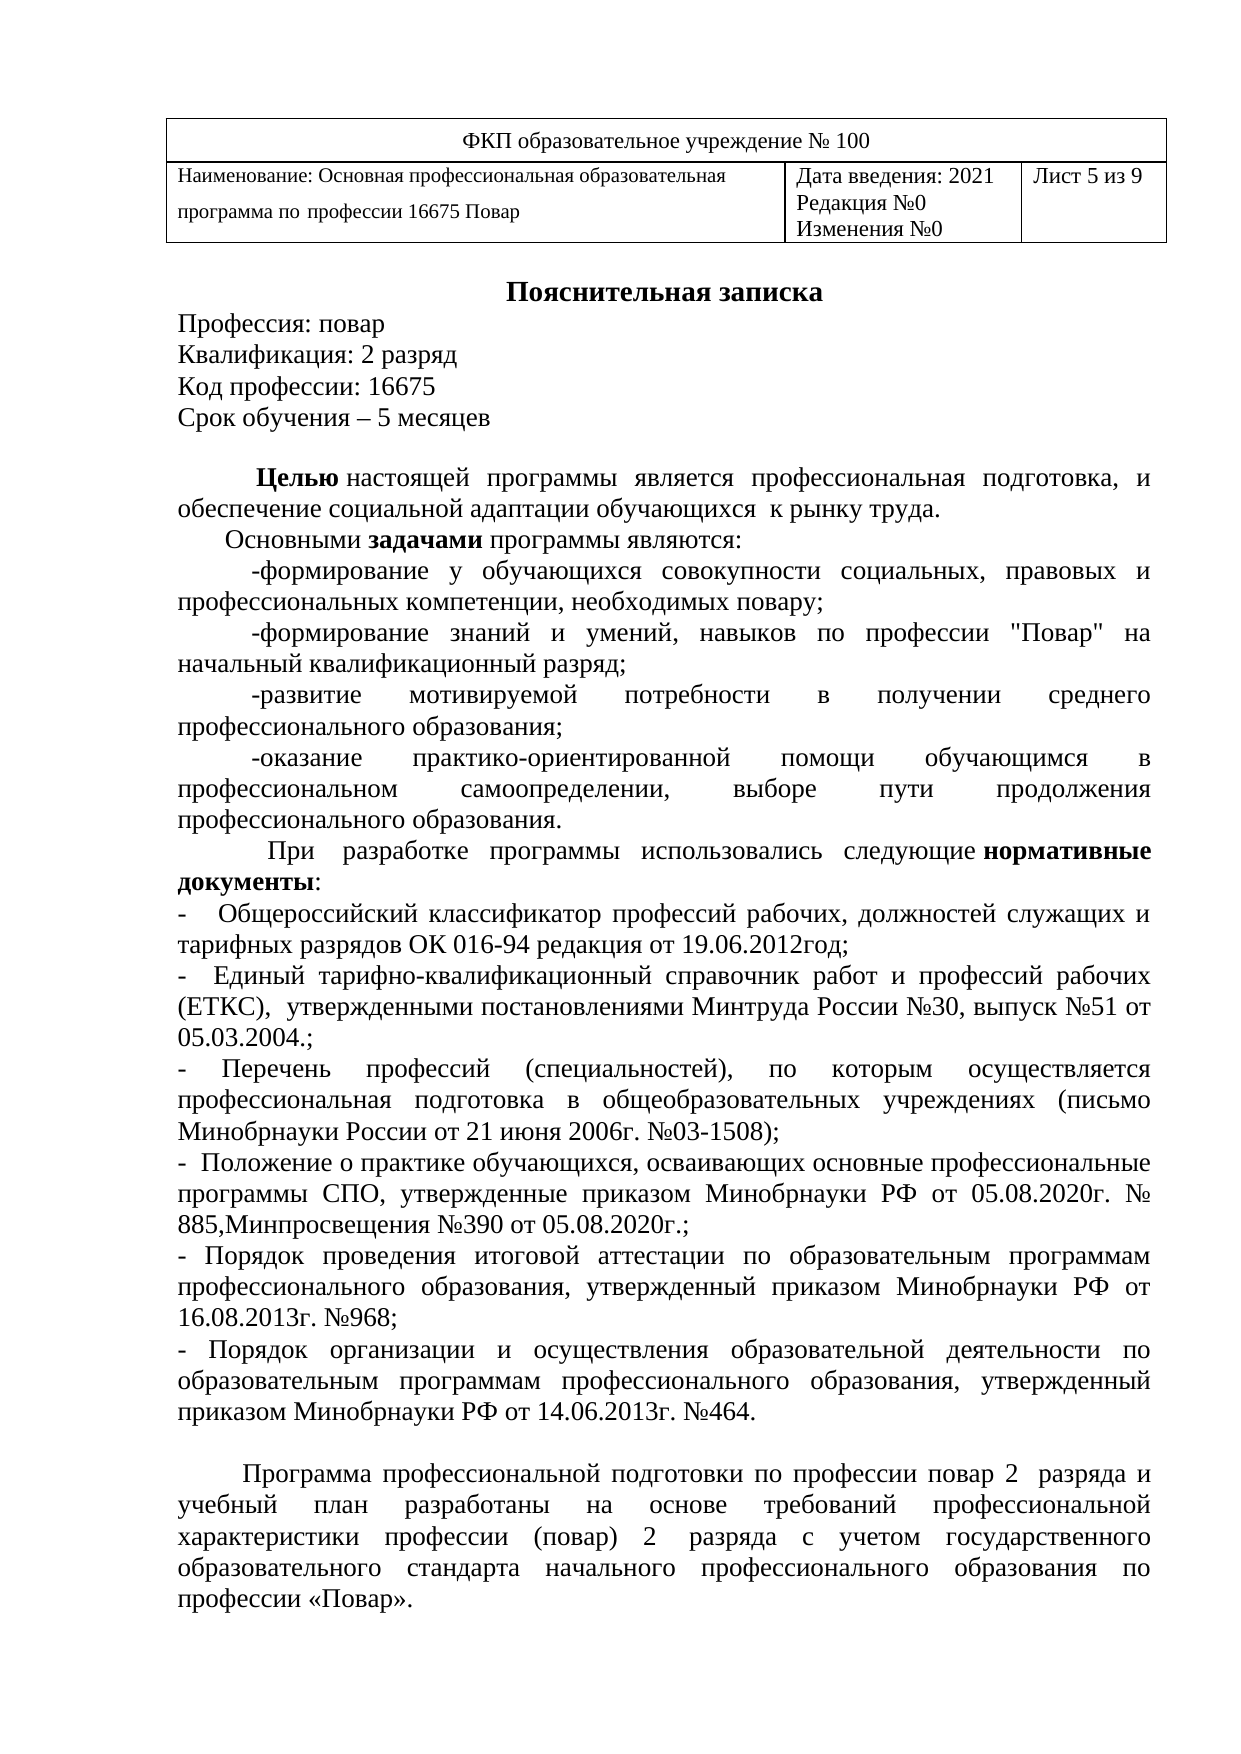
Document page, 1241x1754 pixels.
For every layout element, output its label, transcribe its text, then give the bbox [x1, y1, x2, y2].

text Программа профессиональной подготовки по профессии повар 2 разряда и учебный план разработаны на основе требований профессиональной характеристики профессии (повар) 2 разряда с учетом государственного образовательного стандарта начального профессионального образования по профессии «Повар». [177, 1457, 1152, 1613]
text -оказание практико-ориентированной помощи обучающимся в профессиональном самоопределении, выборе пути продолжения профессионального образования. [177, 741, 1152, 834]
text - Единый тарифно-квалификационный справочник работ и профессий рабочих (ЕТКС), утвержденными постановлениями Минтруда России №30, выпуск №51 от 05.03.2004.; [177, 959, 1152, 1052]
text -формирование у обучающихся совокупности социальных, правовых и профессиональных компетенции, необходимых повару; [177, 554, 1152, 616]
text -развитие мотивируемой потребности в получении среднего профессионального образования; [177, 679, 1152, 741]
text Профессия: повар [177, 307, 1152, 338]
text - Перечень профессий (специальностей), по которым осуществляется профессиональная подготовка в общеобразовательных учреждениях (письмо Минобрнауки России от 21 июня 2006г. №03-1508); [177, 1052, 1152, 1146]
text - Общероссийский классификатор профессий рабочих, должностей служащих и тарифных разрядов ОК 016-94 редакция от 19.06.2012год; [177, 897, 1152, 959]
text -формирование знаний и умений, навыков по профессии "Повар" на начальный квалификационный разряд; [177, 616, 1152, 679]
table_cell Лист 5 из 9 [1022, 163, 1166, 242]
text - Положение о практике обучающихся, осваивающих основные профессиональные программы СПО, утвержденные приказом Минобрнауки РФ от 05.08.2020г. № 885,Минпросвещения №390 от 05.08.2020г.; [177, 1146, 1152, 1239]
text Срок обучения – 5 месяцев [177, 401, 1152, 432]
text - Порядок организации и осуществления образовательной деятельности по образовательным программам профессионального образования, утвержденный приказом Минобрнауки РФ от 14.06.2013г. №464. [177, 1333, 1152, 1426]
text Основными задачами программы являются: [177, 523, 1152, 554]
text Квалификация: 2 разряд [177, 338, 1152, 369]
text Код профессии: 16675 [177, 369, 1152, 401]
table_cell Наименование: Основная профессиональная образовательная программа по профессии 16675 Повар [167, 163, 784, 242]
table_header ФКП образовательное учреждение № 100 [167, 119, 1166, 161]
text - Порядок проведения итоговой аттестации по образовательным программам профессионального образования, утвержденный приказом Минобрнауки РФ от 16.08.2013г. №968; [177, 1239, 1152, 1333]
table_cell Дата введения: 2021 Редакция №0 Изменения №0 [786, 163, 1021, 242]
text Целью настоящей программы является профессиональная подготовка, и обеспечение социальной адаптации обучающихся к рынку труда. [177, 461, 1152, 523]
text Пояснительная записка [177, 274, 1152, 307]
text При разработке программы использовались следующие нормативные документы: [177, 834, 1152, 897]
